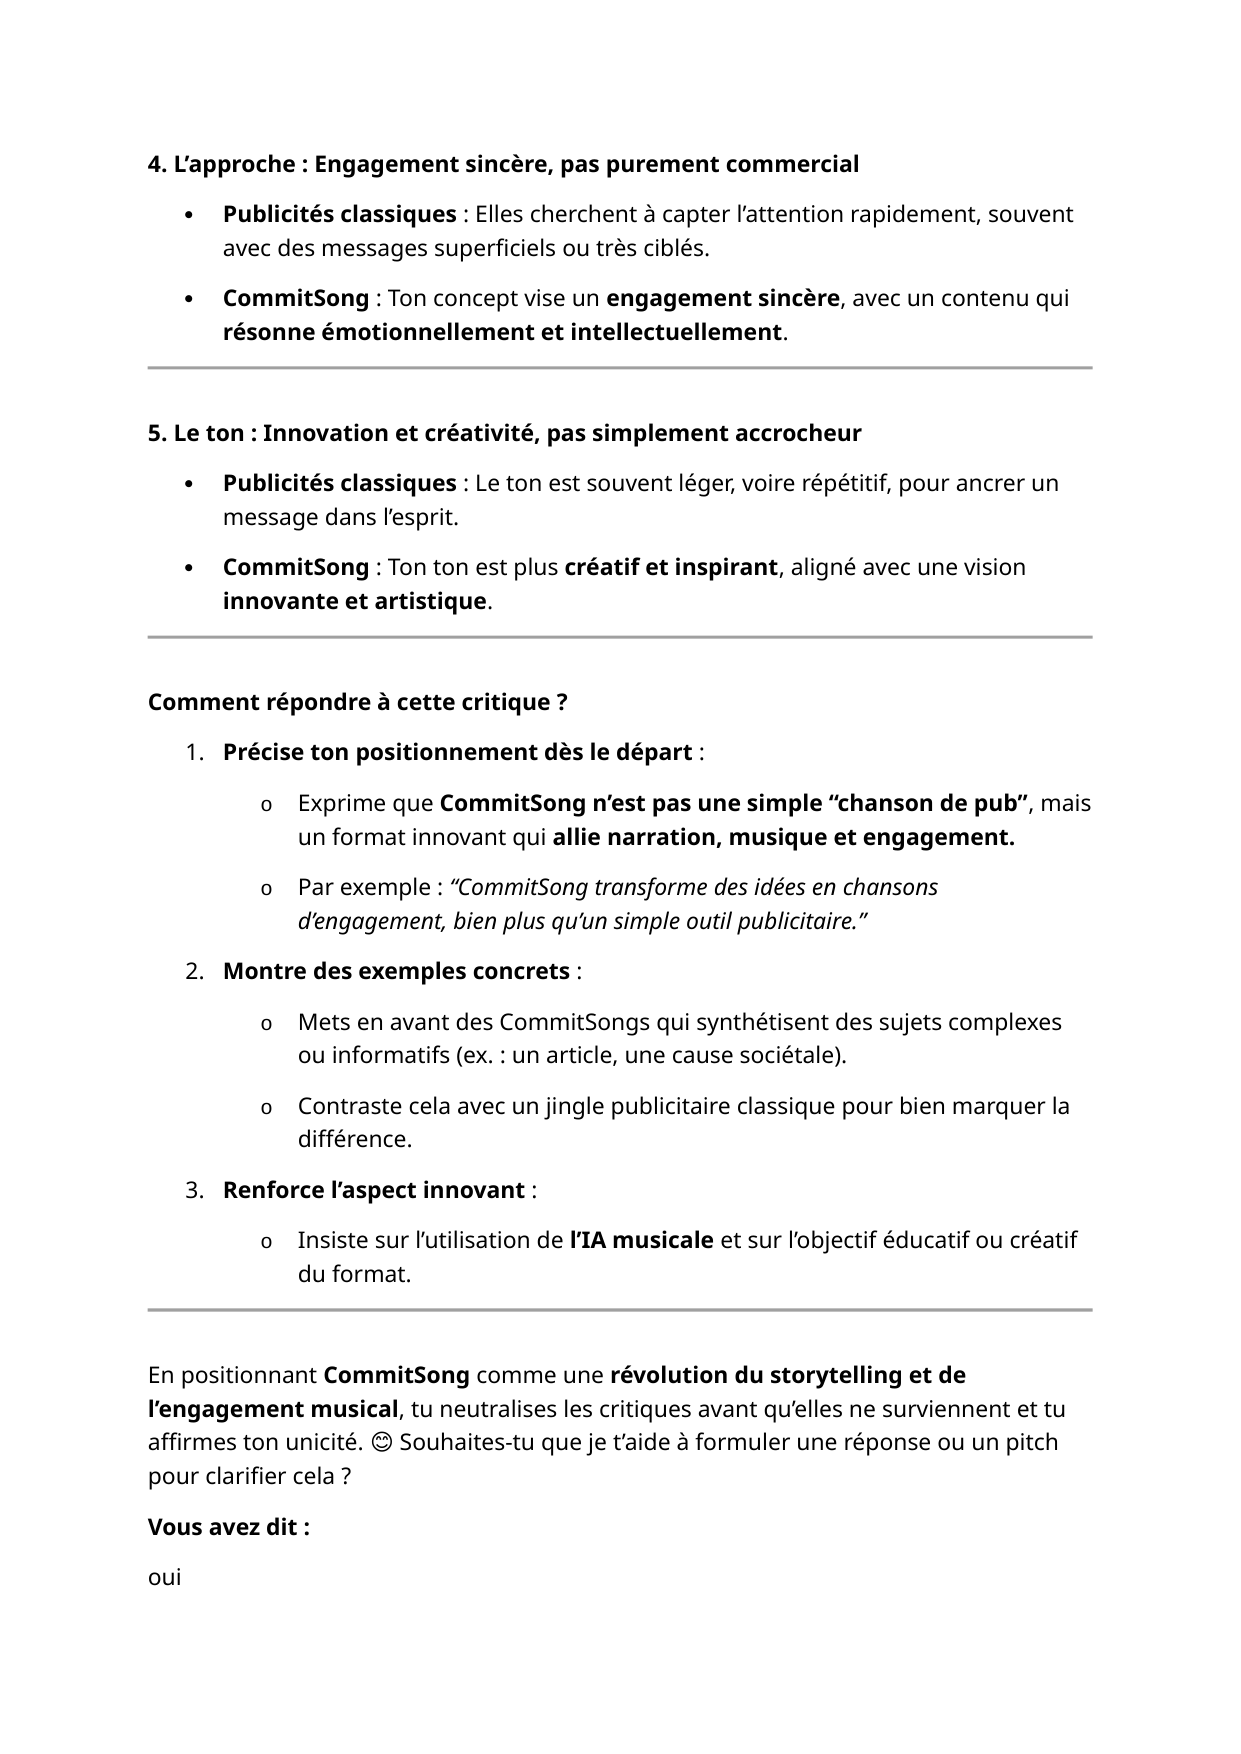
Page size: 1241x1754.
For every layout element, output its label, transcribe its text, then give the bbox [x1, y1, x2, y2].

text oui [148, 1561, 1093, 1592]
list Renforce l’aspect innovant : [185, 1174, 1093, 1205]
list CommitSong : Ton ton est plus créatif et inspirant, aligné avec une vision innovante et artistique. [185, 551, 1093, 616]
text En positionnant CommitSong comme une révolution du storytelling et de l’engagement musical, tu neutralises les critiques avant qu’elles ne surviennent et tu affirmes ton unicité. 😊 Souhaites-tu que je t’aide à formuler une réponse ou un pitch pour clarifier cela ? [148, 1359, 1093, 1491]
text Vous avez dit : [148, 1511, 1093, 1542]
list Mets en avant des CommitSongs qui synthétisent des sujets complexes ou informatifs (ex. : un article, une cause sociétale). [260, 1006, 1093, 1071]
text 5. Le ton : Innovation et créativité, pas simplement accrocheur [148, 417, 1093, 448]
list Précise ton positionnement dès le départ : [185, 736, 1093, 768]
list Exprime que CommitSong n’est pas une simple “chanson de pub”, mais un format innovant qui allie narration, musique et engagement. [260, 787, 1093, 852]
list Publicités classiques : Elles cherchent à capter l’attention rapidement, souvent avec des messages superficiels ou très ciblés. [185, 198, 1093, 263]
list CommitSong : Ton concept vise un engagement sincère, avec un contenu qui résonne émotionnellement et intellectuellement. [185, 282, 1093, 347]
list Insiste sur l’utilisation de l’IA musicale et sur l’objectif éducatif ou créatif du format. [260, 1224, 1093, 1289]
text 4. L’approche : Engagement sincère, pas purement commercial [148, 148, 1093, 179]
list Contraste cela avec un jingle publicitaire classique pour bien marquer la différence. [260, 1090, 1093, 1155]
text Comment répondre à cette critique ? [148, 686, 1093, 717]
list Par exemple : “CommitSong transforme des idées en chansons d’engagement, bien plus qu’un simple outil publicitaire.” [260, 871, 1093, 936]
list Montre des exemples concrets : [185, 955, 1093, 986]
list Publicités classiques : Le ton est souvent léger, voire répétitif, pour ancrer un message dans l’esprit. [185, 467, 1093, 532]
